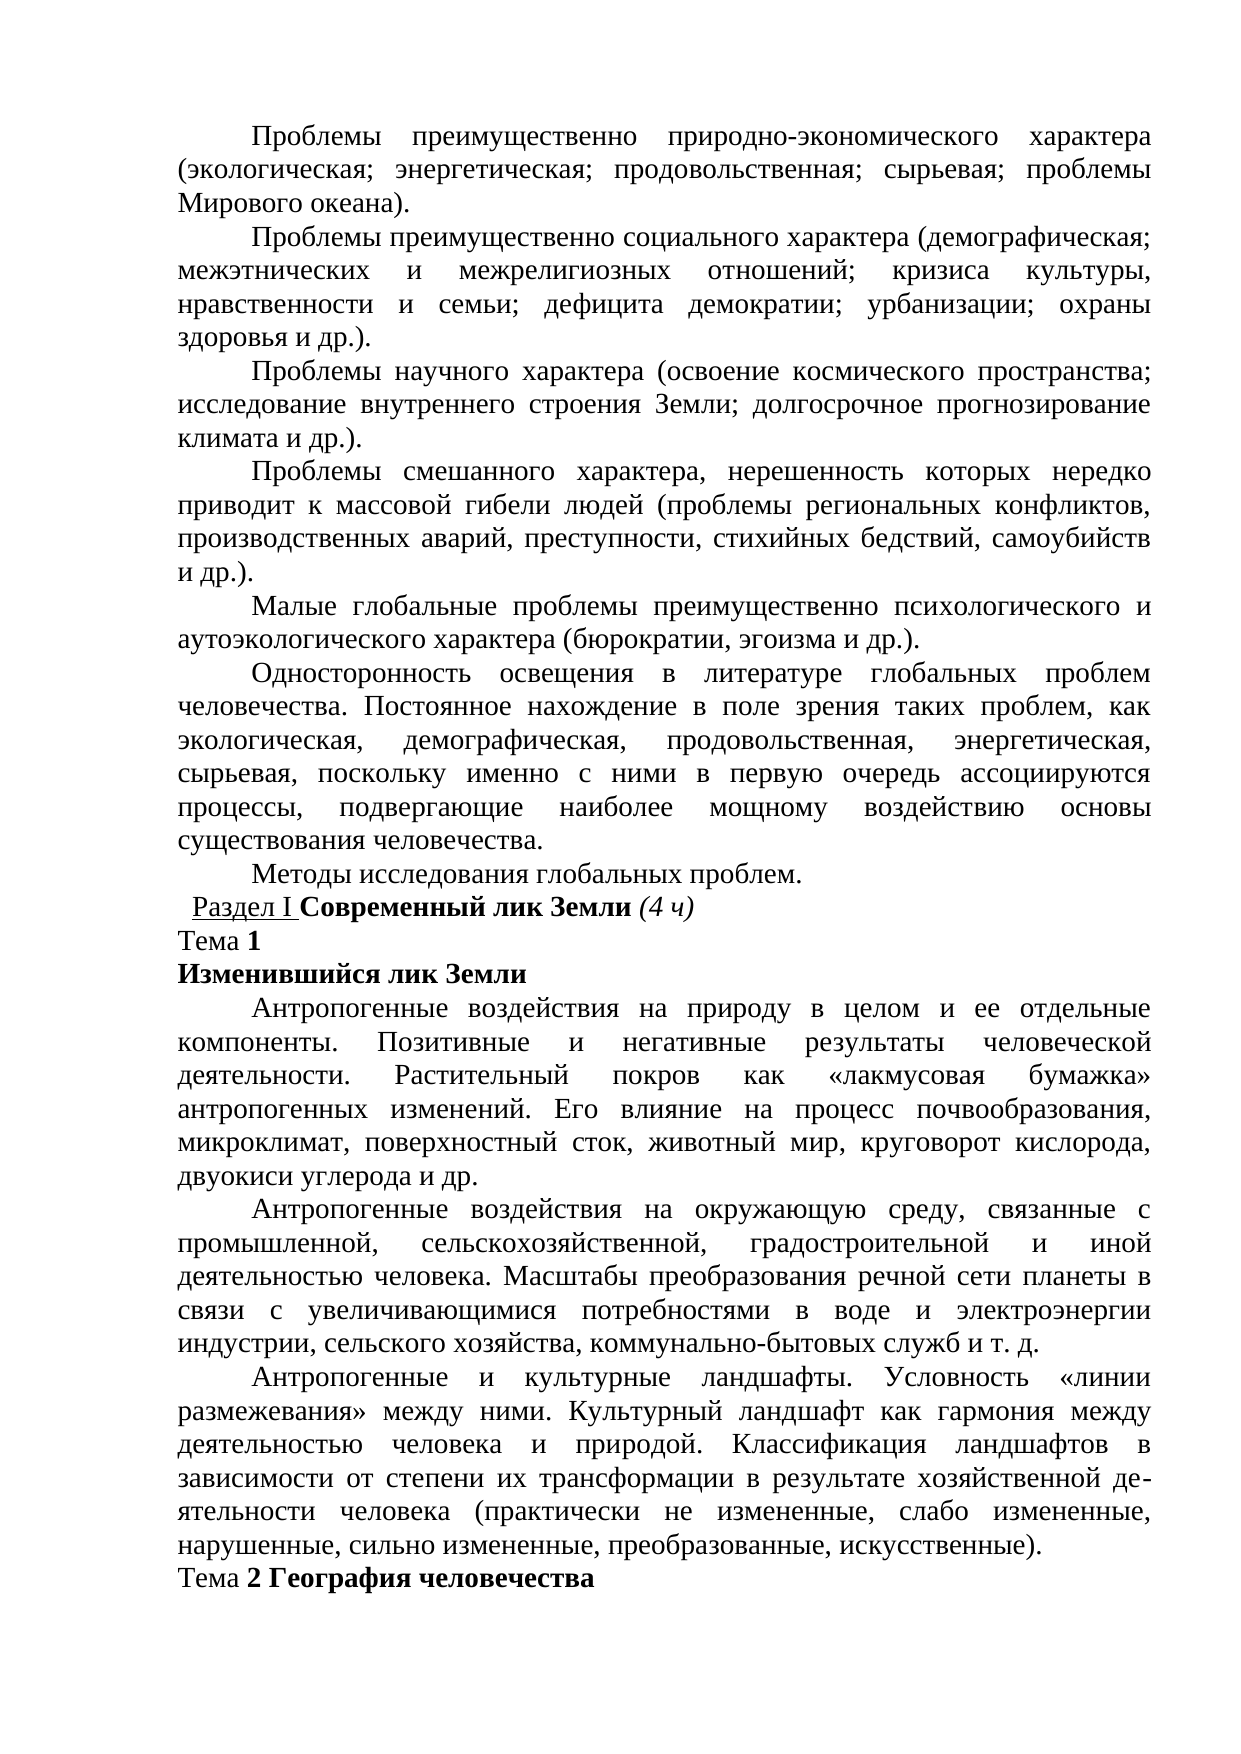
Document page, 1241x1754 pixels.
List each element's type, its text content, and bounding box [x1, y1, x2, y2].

text Изменившийся лик Земли [177, 957, 1152, 990]
text Методы исследования глобальных проблем. [177, 856, 1152, 889]
text Антропогенные воздействия на природу в целом и ее отдельные компоненты. Позитивные и негативные результаты человеческой деятельности. Растительный покров как «лакмусовая бумажка» антропогенных изменений. Его влияние на процесс почвообразования, микроклимат, поверхностный сток, животный мир, круговорот кислорода, двуокиси углерода и др. [177, 990, 1152, 1191]
text Тема 1 [177, 923, 1152, 957]
text Проблемы смешанного характера, нерешенность которых нередко приводит к массовой гибели людей (проблемы региональных конфликтов, производственных аварий, преступности, стихийных бедствий, самоубийств и др.). [177, 453, 1152, 588]
text Малые глобальные проблемы преимущественно психологического и аутоэкологического характера (бюрократии, эгоизма и др.). [177, 588, 1152, 655]
text Односторонность освещения в литературе глобальных проблем человечества. Постоянное нахождение в поле зрения таких проблем, как экологическая, демографическая, продовольственная, энергетическая, сырьевая, поскольку именно с ними в первую очередь ассоциируются процессы, подвергающие наиболее мощному воздействию основы существования человечества. [177, 655, 1152, 856]
text Проблемы преимущественно природно-экономического характера (экологическая; энергетическая; продовольственная; сырьевая; проблемы Мирового океана). [177, 118, 1152, 219]
text Раздел I Современный лик Земли (4 ч) [177, 889, 1152, 923]
text Тема 2 География человечества [177, 1560, 1152, 1594]
text Проблемы преимущественно социального характера (демографическая; межэтнических и межрелигиозных отношений; кризиса культуры, нравственности и семьи; дефицита демократии; урбанизации; охраны здоровья и др.). [177, 219, 1152, 353]
text Проблемы научного характера (освоение космического пространства; исследование внутреннего строения Земли; долгосрочное прогнозирование климата и др.). [177, 353, 1152, 453]
text Антропогенные воздействия на окружающую среду, связанные с промышленной, сельскохозяйственной, градостроительной и иной деятельностью человека. Масштабы преобразования речной сети планеты в связи с увеличивающимися потребностями в воде и электроэнергии индустрии, сельского хозяйства, коммунально-бытовых служб и т. д. [177, 1191, 1152, 1359]
text Антропогенные и культурные ландшафты. Условность «линии размежевания» между ними. Культурный ландшафт как гармония между деятельностью человека и природой. Классификация ландшафтов в зависимости от степени их трансформации в результате хозяйственной деятельности человека (практически не измененные, слабо измененные, нарушенные, сильно измененные, преобразованные, искусственные). [177, 1359, 1152, 1560]
